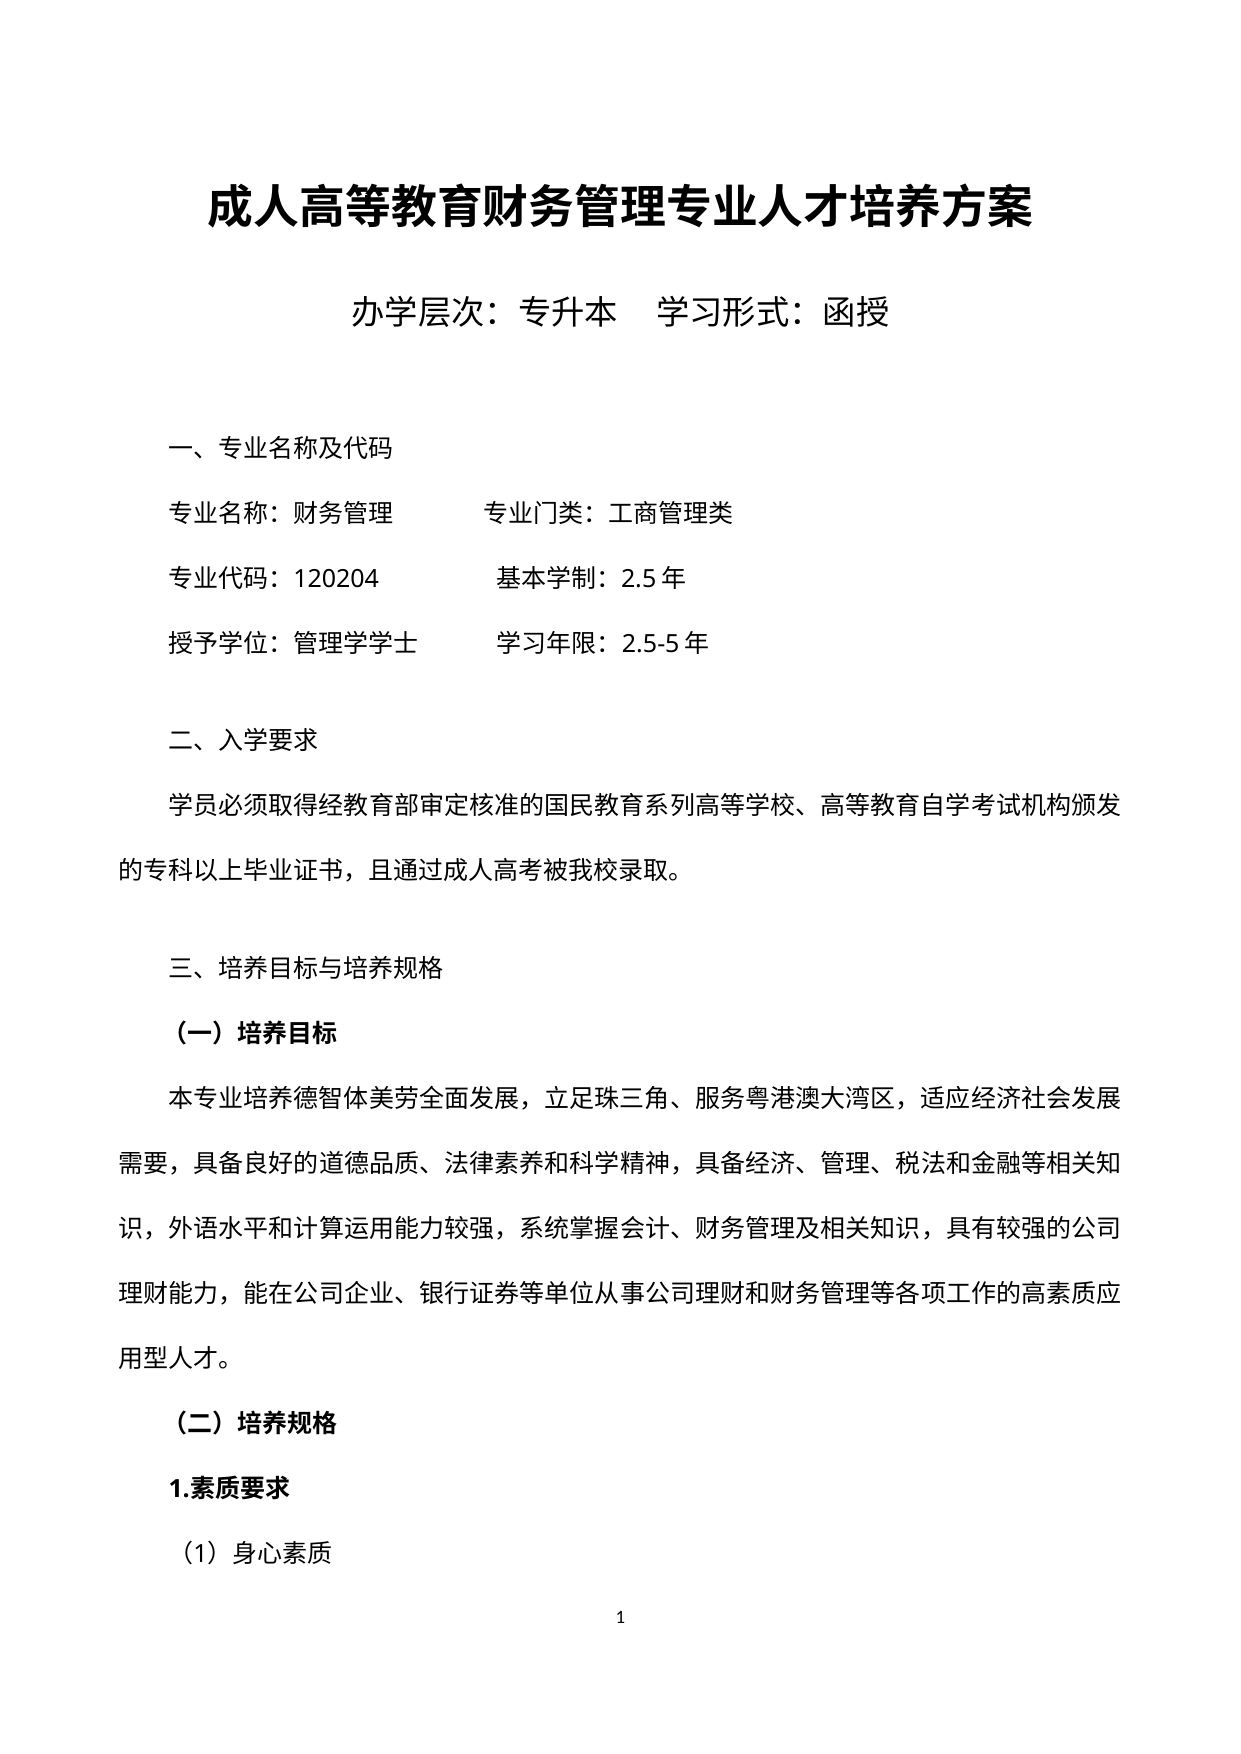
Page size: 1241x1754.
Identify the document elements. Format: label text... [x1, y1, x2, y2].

text 本专业培养德智体美劳全面发展，立足珠三角、服务粤港澳大湾区，适应经济社会发展需要，具备良好的道德品质、法律素养和科学精神，具备经济、管理、税法和金融等相关知识，外语水平和计算运用能力较强，系统掌握会计、财务管理及相关知识，具有较强的公司理财能力，能在公司企业、银行证券等单位从事公司理财和财务管理等各项工作的高素质应用型人才。 [118, 1064, 1122, 1389]
text 授予学位：管理学学士 学习年限：2.5-5年 [118, 609, 1122, 674]
title 成人高等教育财务管理专业人才培养方案 [118, 155, 1122, 253]
text 1.素质要求 [118, 1454, 1122, 1519]
subtitle 入学要求 [118, 706, 1122, 771]
text 学员必须取得经教育部审定核准的国民教育系列高等学校、高等教育自学考试机构颁发的专科以上毕业证书，且通过成人高考被我校录取。 [118, 771, 1122, 901]
text （1）身心素质 [118, 1519, 1122, 1584]
text 专业名称：财务管理 专业门类：工商管理类 [118, 479, 1122, 544]
text 专业代码：120204 基本学制：2.5年 [118, 544, 1122, 609]
subtitle 培养目标与培养规格 [118, 934, 1122, 999]
title 办学层次：专升本 学习形式：函授 [118, 278, 1122, 343]
subtitle 专业名称及代码 [118, 414, 1122, 479]
subtitle 培养目标 [118, 999, 1122, 1064]
subtitle 培养规格 [118, 1389, 1122, 1454]
